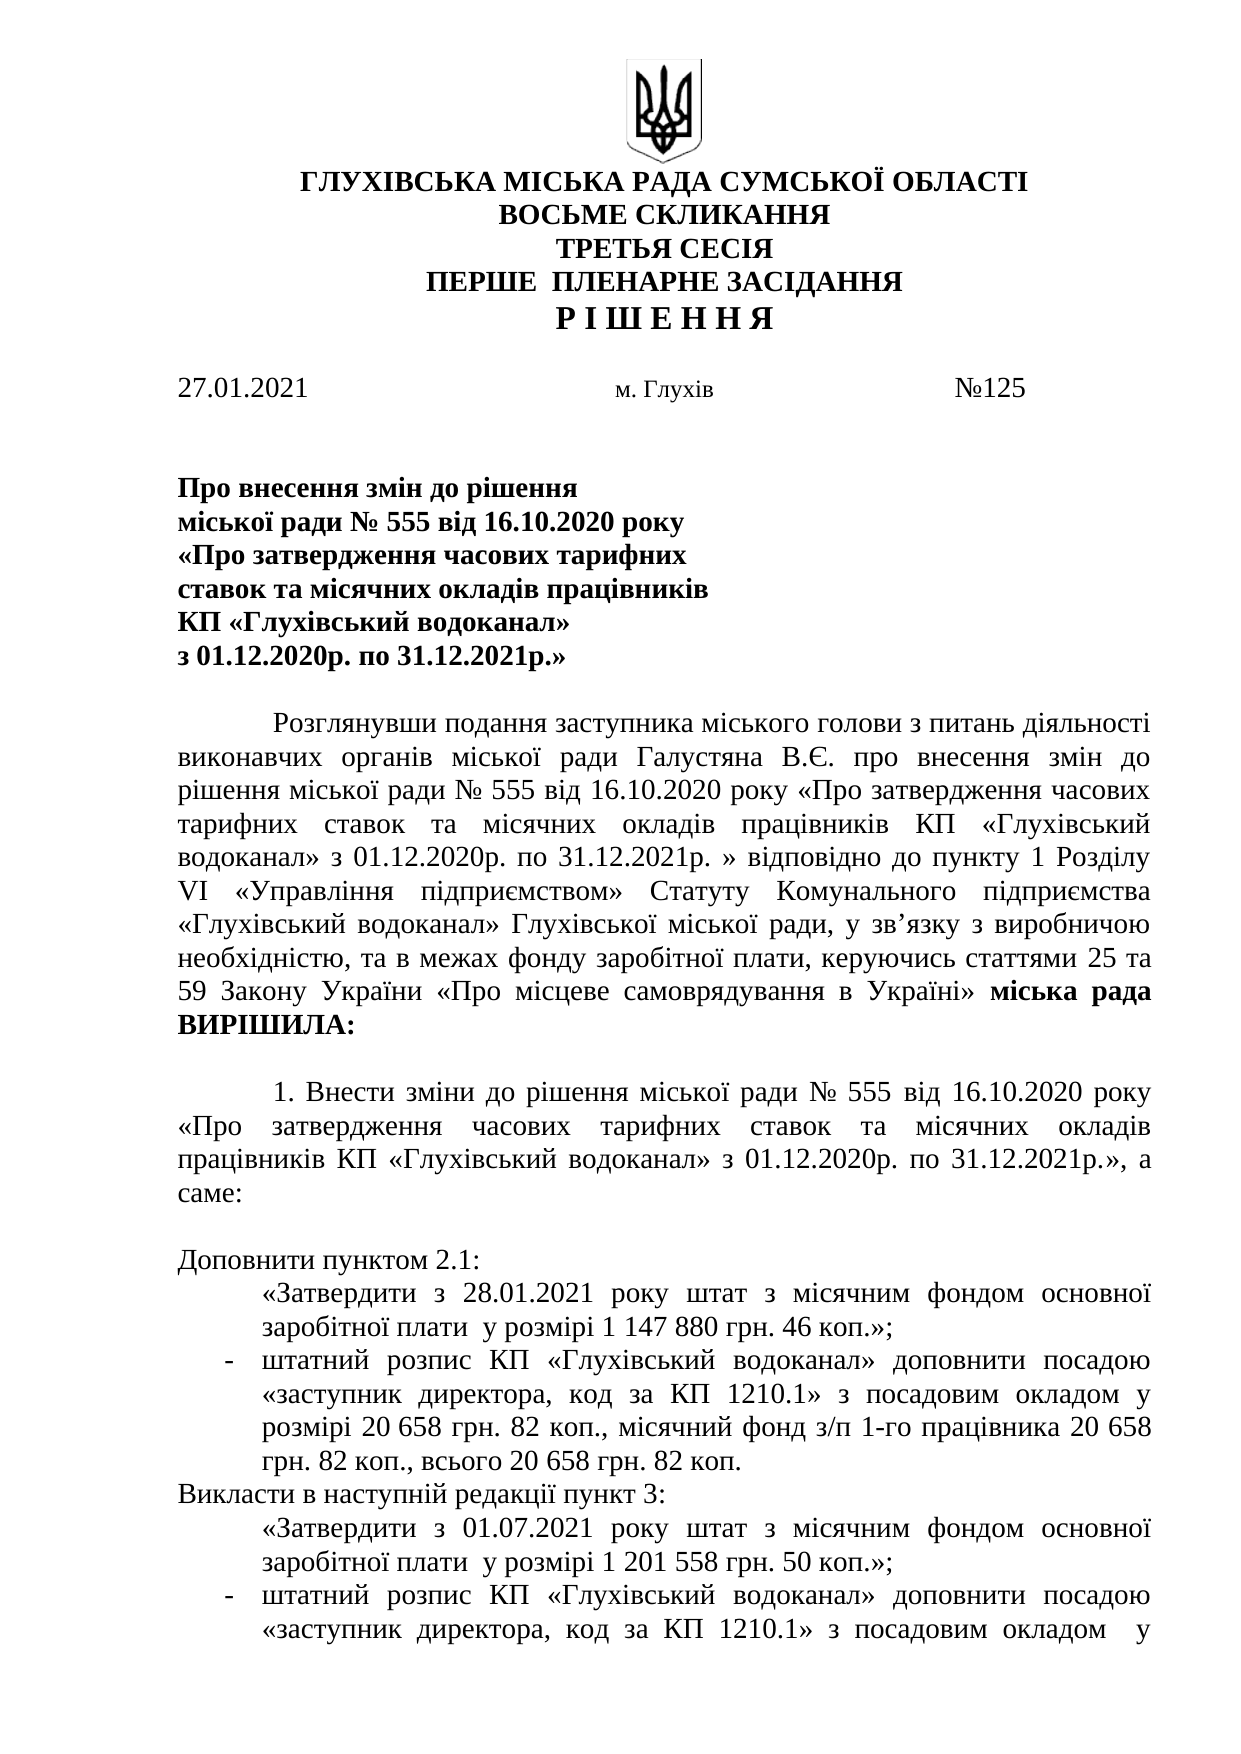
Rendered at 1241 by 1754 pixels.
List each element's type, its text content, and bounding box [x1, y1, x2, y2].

text «Затвердити з 28.01.2021 року штат з місячним фондом основної заробітної плати у розмірі 1 147 880 грн. 46 коп.»; [262, 1275, 1152, 1342]
list штатний розпис КП «Глухівський водоканал» доповнити посадою «заступник директора, код за КП 1210.1» з посадовим окладом у розмірі 20 658 грн. 82 коп., місячний фонд з/п 1-го працівника 20 658 грн. 82 коп., всього 20 658 грн. 82 коп. [224, 1342, 1152, 1477]
text з 01.12.2020р. по 31.12.2021р.» [177, 638, 1152, 672]
text ВОСЬМЕ СКЛИКАННЯ [177, 197, 1152, 231]
text 27.01.2021 м. Глухів №125 [177, 370, 1152, 403]
text КП «Глухівський водоканал» [177, 604, 1152, 638]
text Розглянувши подання заступника міського голови з питань діяльності виконавчих органів міської ради Галустяна В.Є. про внесення змін до рішення міської ради № 555 від 16.10.2020 року «Про затвердження часових тарифних ставок та місячних окладів працівників КП «Глухівський водоканал» з 01.12.2020р. по 31.12.2021р. » відповідно до пункту 1 Розділу VI «Управління підприємством» Статуту Комунального підприємства «Глухівський водоканал» Глухівської міської ради, у зв’язку з виробничою необхідністю, та в межах фонду заробітної плати, керуючись статтями 25 та 59 Закону України «Про місцеве самоврядування в Україні» міська рада ВИРІШИЛА: [177, 705, 1152, 1041]
text 1. Внести зміни до рішення міської ради № 555 від 16.10.2020 року «Про затвердження часових тарифних ставок та місячних окладів працівників КП «Глухівський водоканал» з 01.12.2020р. по 31.12.2021р.», а саме: [177, 1074, 1152, 1208]
text ставок та місячних окладів працівників [177, 571, 1152, 604]
text Викласти в наступній редакції пункт 3: [177, 1477, 1152, 1510]
text «Про затвердження часових тарифних [177, 537, 1152, 571]
text міської ради № 555 від 16.10.2020 року [177, 504, 1152, 537]
text Р І Ш Е Н Н Я [177, 298, 1152, 336]
text Про внесення змін до рішення [177, 470, 1152, 504]
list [224, 1577, 1152, 1644]
text Глухівська міська рада Сумської області [177, 164, 1152, 197]
text ТРЕТЬЯ СЕСІЯ [177, 231, 1152, 264]
text Доповнити пунктом 2.1: [177, 1242, 1152, 1275]
picture [626, 59, 702, 164]
text ПЕРШЕ ПЛЕНАРНЕ ЗАСІДАННЯ [177, 264, 1152, 298]
text «Затвердити з 01.07.2021 року штат з місячним фондом основної заробітної плати у розмірі 1 201 558 грн. 50 коп.»; [262, 1510, 1152, 1577]
